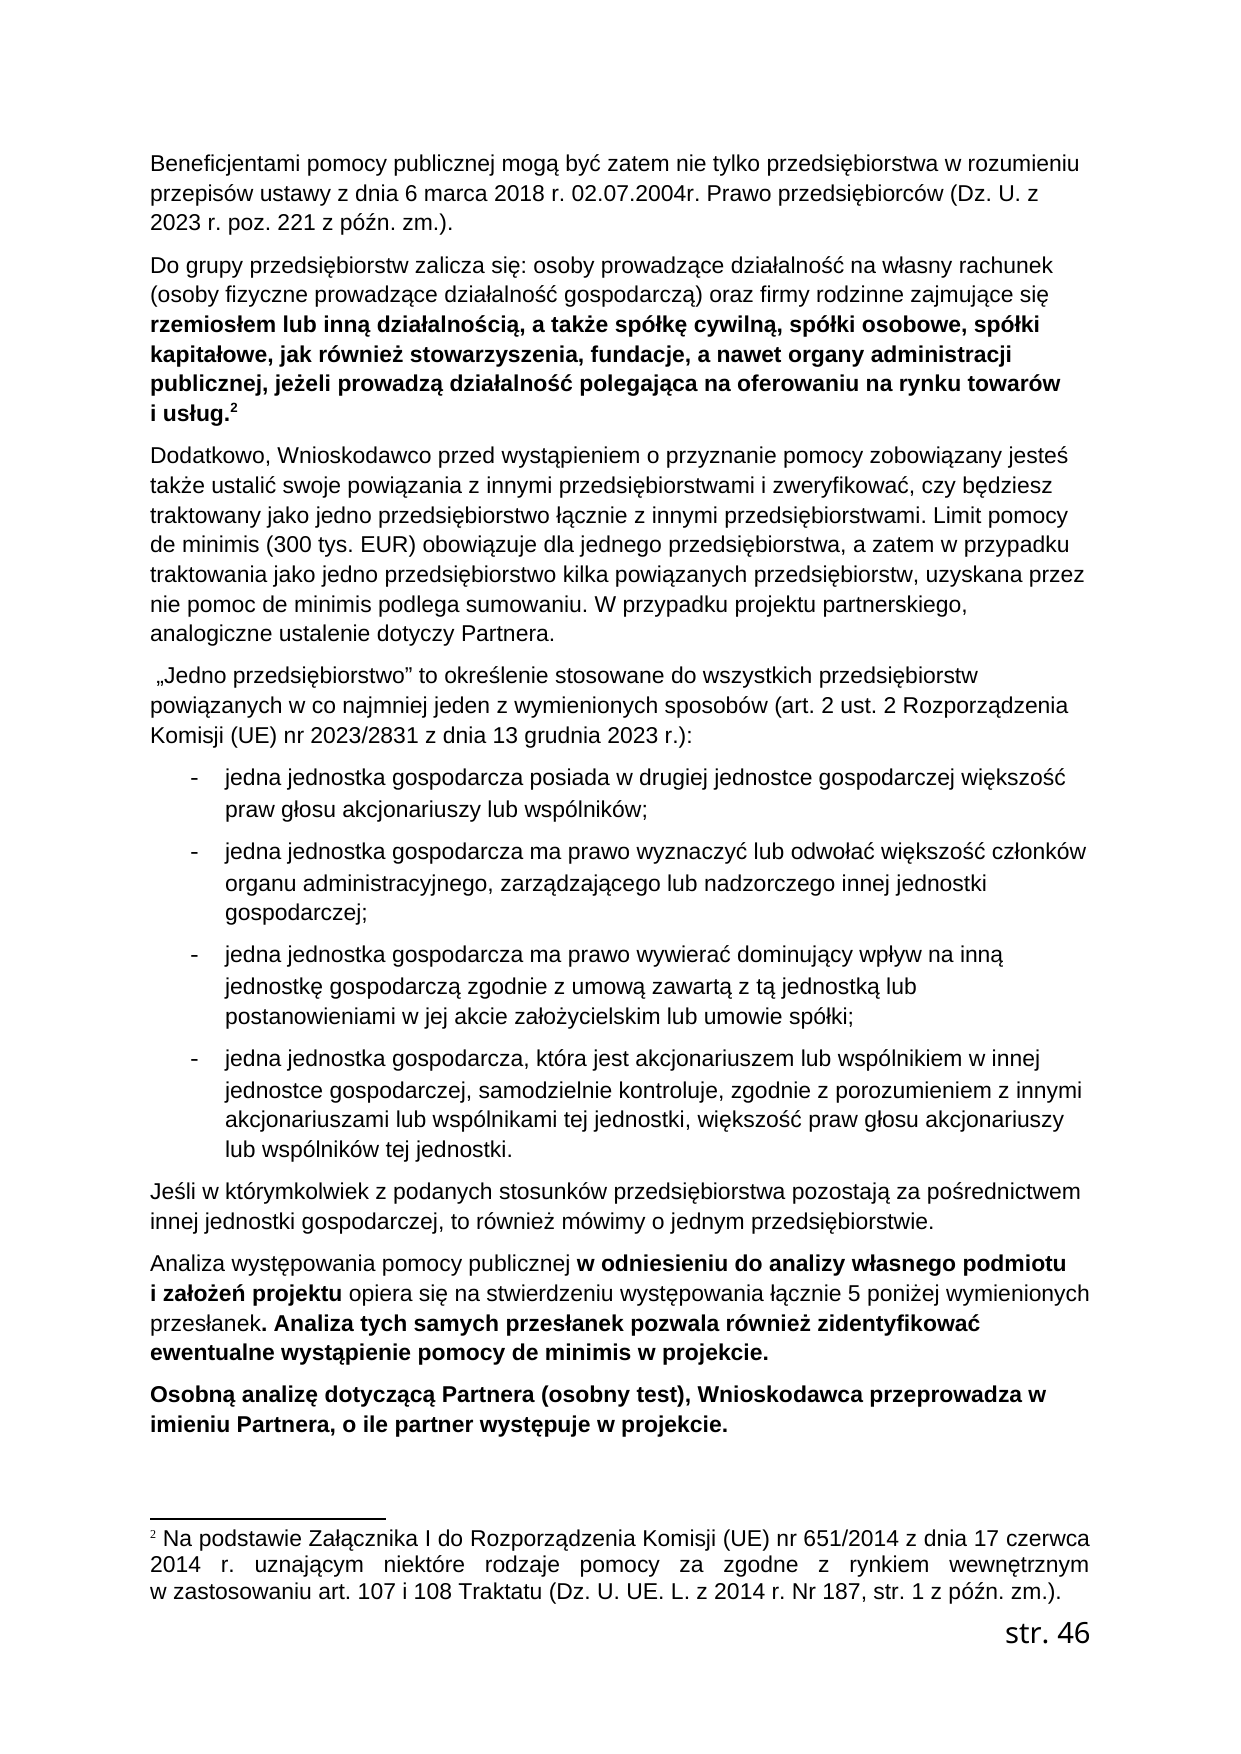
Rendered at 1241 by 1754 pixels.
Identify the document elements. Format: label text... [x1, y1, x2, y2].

text Do grupy przedsiębiorstw zalicza się: osoby prowadzące działalność na własny rachunek (osoby fizyczne prowadzące działalność gospodarczą) oraz firmy rodzinne zajmujące się rzemiosłem lub inną działalnością, a także spółkę cywilną, spółki osobowe, spółki kapitałowe, jak również stowarzyszenia, fundacje, a nawet organy administracji publicznej, jeżeli prowadzą działalność polegająca na oferowaniu na rynku towarów i usług. [150, 252, 1090, 426]
list jedna jednostka gospodarcza, która jest akcjonariuszem lub wspólnikiem w innej jednostce gospodarczej, samodzielnie kontroluje, zgodnie z porozumieniem z innymi akcjonariuszami lub wspólnikami tej jednostki, większość praw głosu akcjonariuszy lub wspólników tej jednostki. [187, 1045, 1090, 1162]
text Jeśli w którymkolwiek z podanych stosunków przedsiębiorstwa pozostają za pośrednictwem innej jednostki gospodarczej, to również mówimy o jednym przedsiębiorstwie. [150, 1178, 1090, 1234]
text Osobną analizę dotyczącą Partnera (osobny test), Wnioskodawca przeprowadza w imieniu Partnera, o ile partner występuje w projekcie. [150, 1381, 1090, 1437]
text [150, 150, 1090, 236]
list jedna jednostka gospodarcza ma prawo wywierać dominujący wpływ na inną jednostkę gospodarczą zgodnie z umową zawartą z tą jednostką lub postanowieniami w jej akcie założycielskim lub umowie spółki; [187, 941, 1090, 1029]
list jedna jednostka gospodarcza ma prawo wyznaczyć lub odwołać większość członków organu administracyjnego, zarządzającego lub nadzorczego innej jednostki gospodarczej; [187, 838, 1090, 926]
text Analiza występowania pomocy publicznej w odniesieniu do analizy własnego podmiotu i założeń projektu opiera się na stwierdzeniu występowania łącznie 5 poniżej wymienionych przesłanek. Analiza tych samych przesłanek pozwala również zidentyfikować ewentualne wystąpienie pomocy de minimis w projekcie. [150, 1250, 1090, 1366]
text Dodatkowo, Wnioskodawco przed wystąpieniem o przyznanie pomocy zobowiązany jesteś także ustalić swoje powiązania z innymi przedsiębiorstwami i zweryfikować, czy będziesz traktowany jako jedno przedsiębiorstwo łącznie z innymi przedsiębiorstwami. Limit pomocy de minimis (300 tys. EUR) obowiązuje dla jednego przedsiębiorstwa, a zatem w przypadku traktowania jako jedno przedsiębiorstwo kilka powiązanych przedsiębiorstw, uzyskana przez nie pomoc de minimis podlega sumowaniu. W przypadku projektu partnerskiego, analogiczne ustalenie dotyczy Partnera. [150, 442, 1090, 647]
list jedna jednostka gospodarcza posiada w drugiej jednostce gospodarczej większość praw głosu akcjonariuszy lub wspólników; [187, 764, 1090, 822]
text „Jedno przedsiębiorstwo” to określenie stosowane do wszystkich przedsiębiorstw powiązanych w co najmniej jeden z wymienionych sposobów (art. 2 ust. 2 Rozporządzenia Komisji (UE) nr 2023/2831 z dnia 13 grudnia 2023 r.): [150, 662, 1090, 748]
